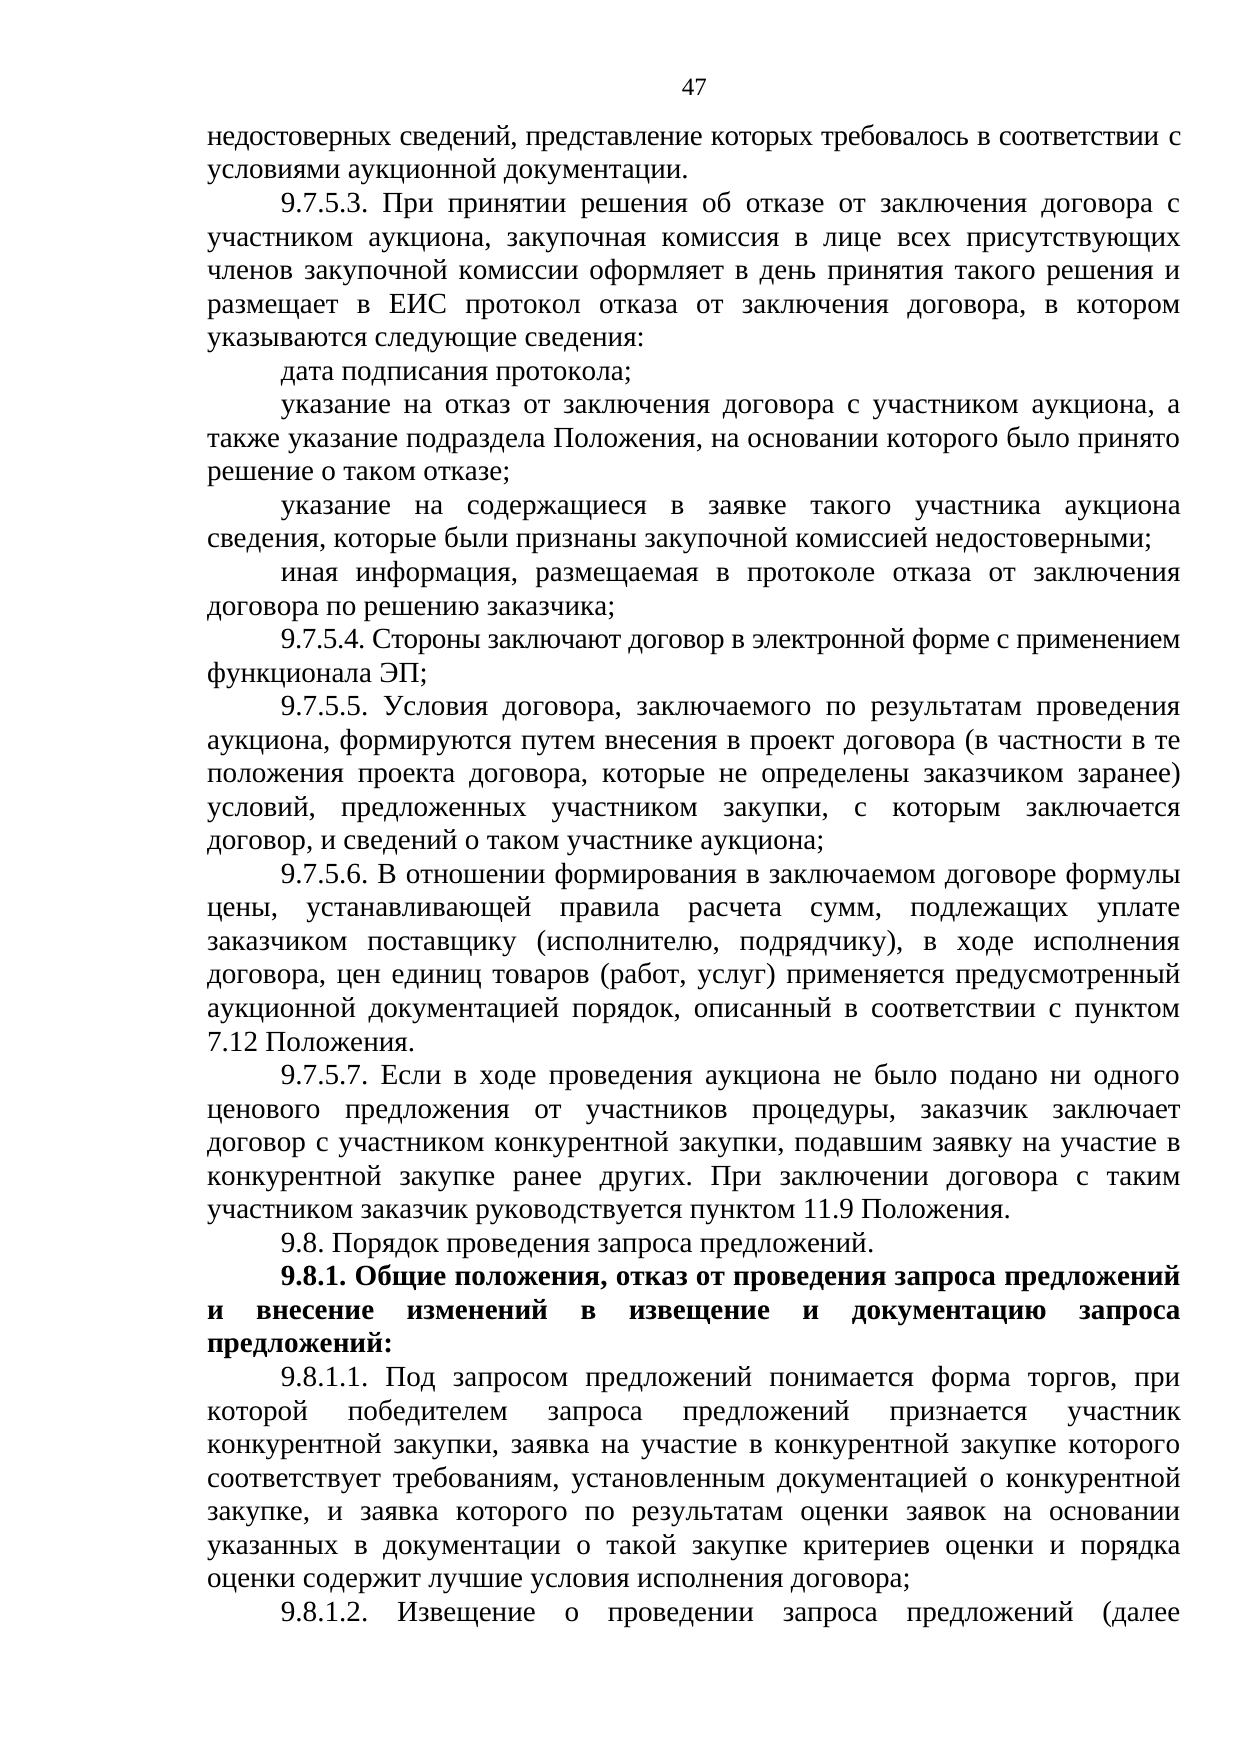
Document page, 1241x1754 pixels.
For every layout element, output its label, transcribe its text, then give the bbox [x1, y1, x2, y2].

text 9.7.5.4. Стороны заключают договор в электронной форме с применением функционала ЭП; [207, 621, 1181, 688]
text 9.7.5.6. В отношении формирования в заключаемом договоре формулы цены, устанавливающей правила расчета сумм, подлежащих уплате заказчиком поставщику (исполнителю, подрядчику), в ходе исполнения договора, цен единиц товаров (работ, услуг) применяется предусмотренный аукционной документацией порядок, описанный в соответствии с пунктом 7.12 Положения. [207, 856, 1181, 1057]
text 9.8.1.1. Под запросом предложений понимается форма торгов, при которой победителем запроса предложений признается участник конкурентной закупки, заявка на участие в конкурентной закупке которого соответствует требованиям, установленным документацией о конкурентной закупке, и заявка которого по результатам оценки заявок на основании указанных в документации о такой закупке критериев оценки и порядка оценки содержит лучшие условия исполнения договора; [207, 1359, 1181, 1594]
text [207, 118, 1181, 185]
text 9.7.5.7. Если в ходе проведения аукциона не было подано ни одного ценового предложения от участников процедуры, заказчик заключает договор с участником конкурентной закупки, подавшим заявку на участие в конкурентной закупке ранее других. При заключении договора с таким участником заказчик руководствуется пунктом 11.9 Положения. [207, 1057, 1181, 1225]
text указание на отказ от заключения договора с участником аукциона, а также указание подраздела Положения, на основании которого было принято решение о таком отказе; [207, 386, 1181, 487]
subtitle 9.8.1. Общие положения, отказ от проведения запроса предложений и внесение изменений в извещение и документацию запроса предложений: [207, 1258, 1181, 1359]
text дата подписания протокола; [207, 353, 1181, 386]
subtitle 9.8. Порядок проведения запроса предложений. [207, 1225, 1181, 1258]
text указание на содержащиеся в заявке такого участника аукциона сведения, которые были признаны закупочной комиссией недостоверными; [207, 487, 1181, 554]
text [207, 1594, 1181, 1627]
text 9.7.5.5. Условия договора, заключаемого по результатам проведения аукциона, формируются путем внесения в проект договора (в частности в те положения проекта договора, которые не определены заказчиком заранее) условий, предложенных участником закупки, с которым заключается договор, и сведений о таком участнике аукциона; [207, 688, 1181, 856]
text 9.7.5.3. При принятии решения об отказе от заключения договора с участником аукциона, закупочная комиссия в лице всех присутствующих членов закупочной комиссии оформляет в день принятия такого решения и размещает в ЕИС протокол отказа от заключения договора, в котором указываются следующие сведения: [207, 185, 1181, 353]
text иная информация, размещаемая в протоколе отказа от заключения договора по решению заказчика; [207, 554, 1181, 621]
